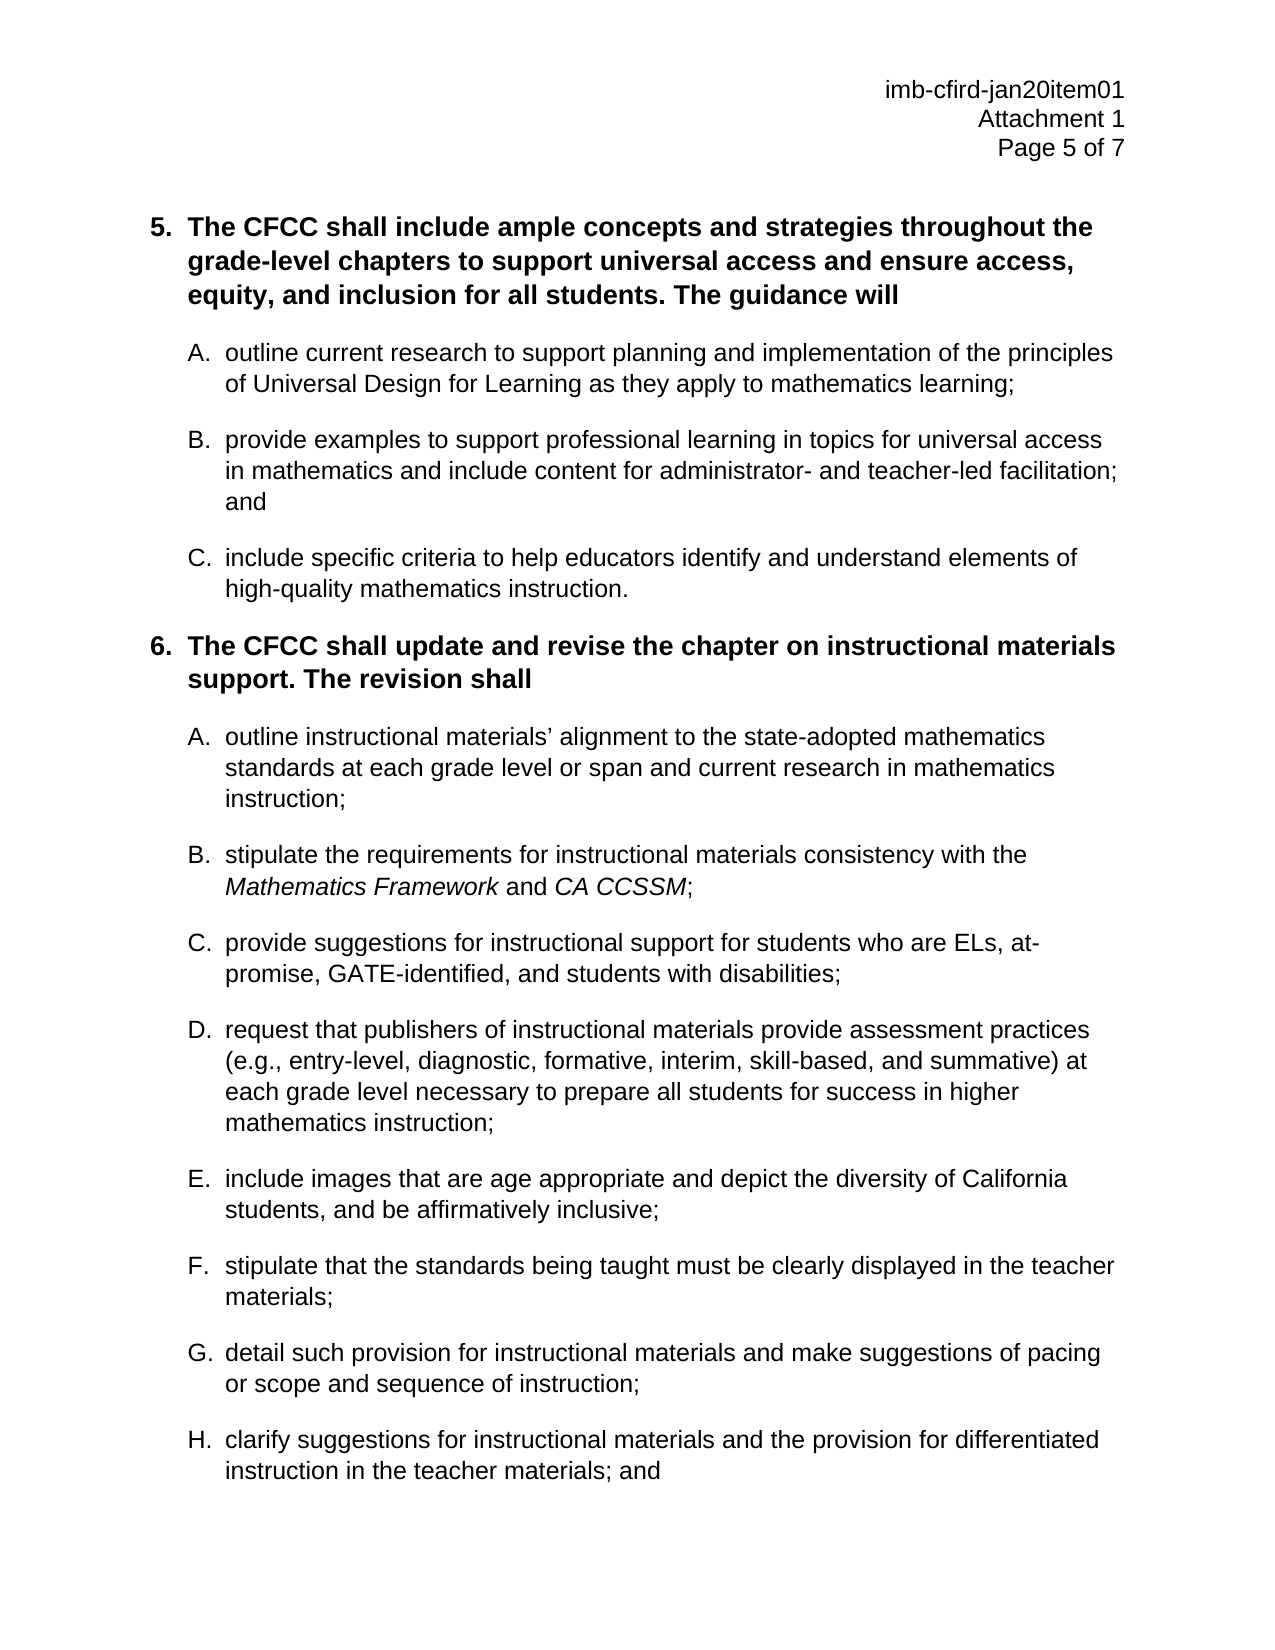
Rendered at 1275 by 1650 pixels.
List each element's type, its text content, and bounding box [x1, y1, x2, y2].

list include specific criteria to help educators identify and understand elements of high-quality mathematics instruction. [187, 543, 1125, 602]
list clarify suggestions for instructional materials and the provision for differentiated instruction in the teacher materials; and [187, 1425, 1125, 1485]
list outline instructional materials’ alignment to the state-adopted mathematics standards at each grade level or span and current research in mathematics instruction; [187, 722, 1125, 813]
list provide suggestions for instructional support for students who are ELs, at-promise, GATE-identified, and students with disabilities; [187, 927, 1125, 987]
list outline current research to support planning and implementation of the principles of Universal Design for Learning as they apply to mathematics learning; [187, 337, 1125, 397]
subtitle The CFCC shall include ample concepts and strategies throughout the grade-level chapters to support universal access and ensure access, equity, and inclusion for all students. The guidance will [150, 211, 1125, 310]
subtitle The CFCC shall update and revise the chapter on instructional materials support. The revision shall [150, 630, 1125, 695]
list request that publishers of instructional materials provide assessment practices (e.g., entry-level, diagnostic, formative, interim, skill-based, and summative) at each grade level necessary to prepare all students for success in higher mathematics instruction; [187, 1014, 1125, 1136]
list detail such provision for instructional materials and make suggestions of pacing or scope and sequence of instruction; [187, 1338, 1125, 1398]
list stipulate the requirements for instructional materials consistency with the Mathematics Framework and CA CCSSM; [187, 840, 1125, 900]
list provide examples to support professional learning in topics for universal access in mathematics and include content for administrator- and teacher-led facilitation; and [187, 424, 1125, 515]
list stipulate that the standards being taught must be clearly displayed in the teacher materials; [187, 1251, 1125, 1311]
list include images that are age appropriate and depict the diversity of California students, and be affirmatively inclusive; [187, 1164, 1125, 1223]
